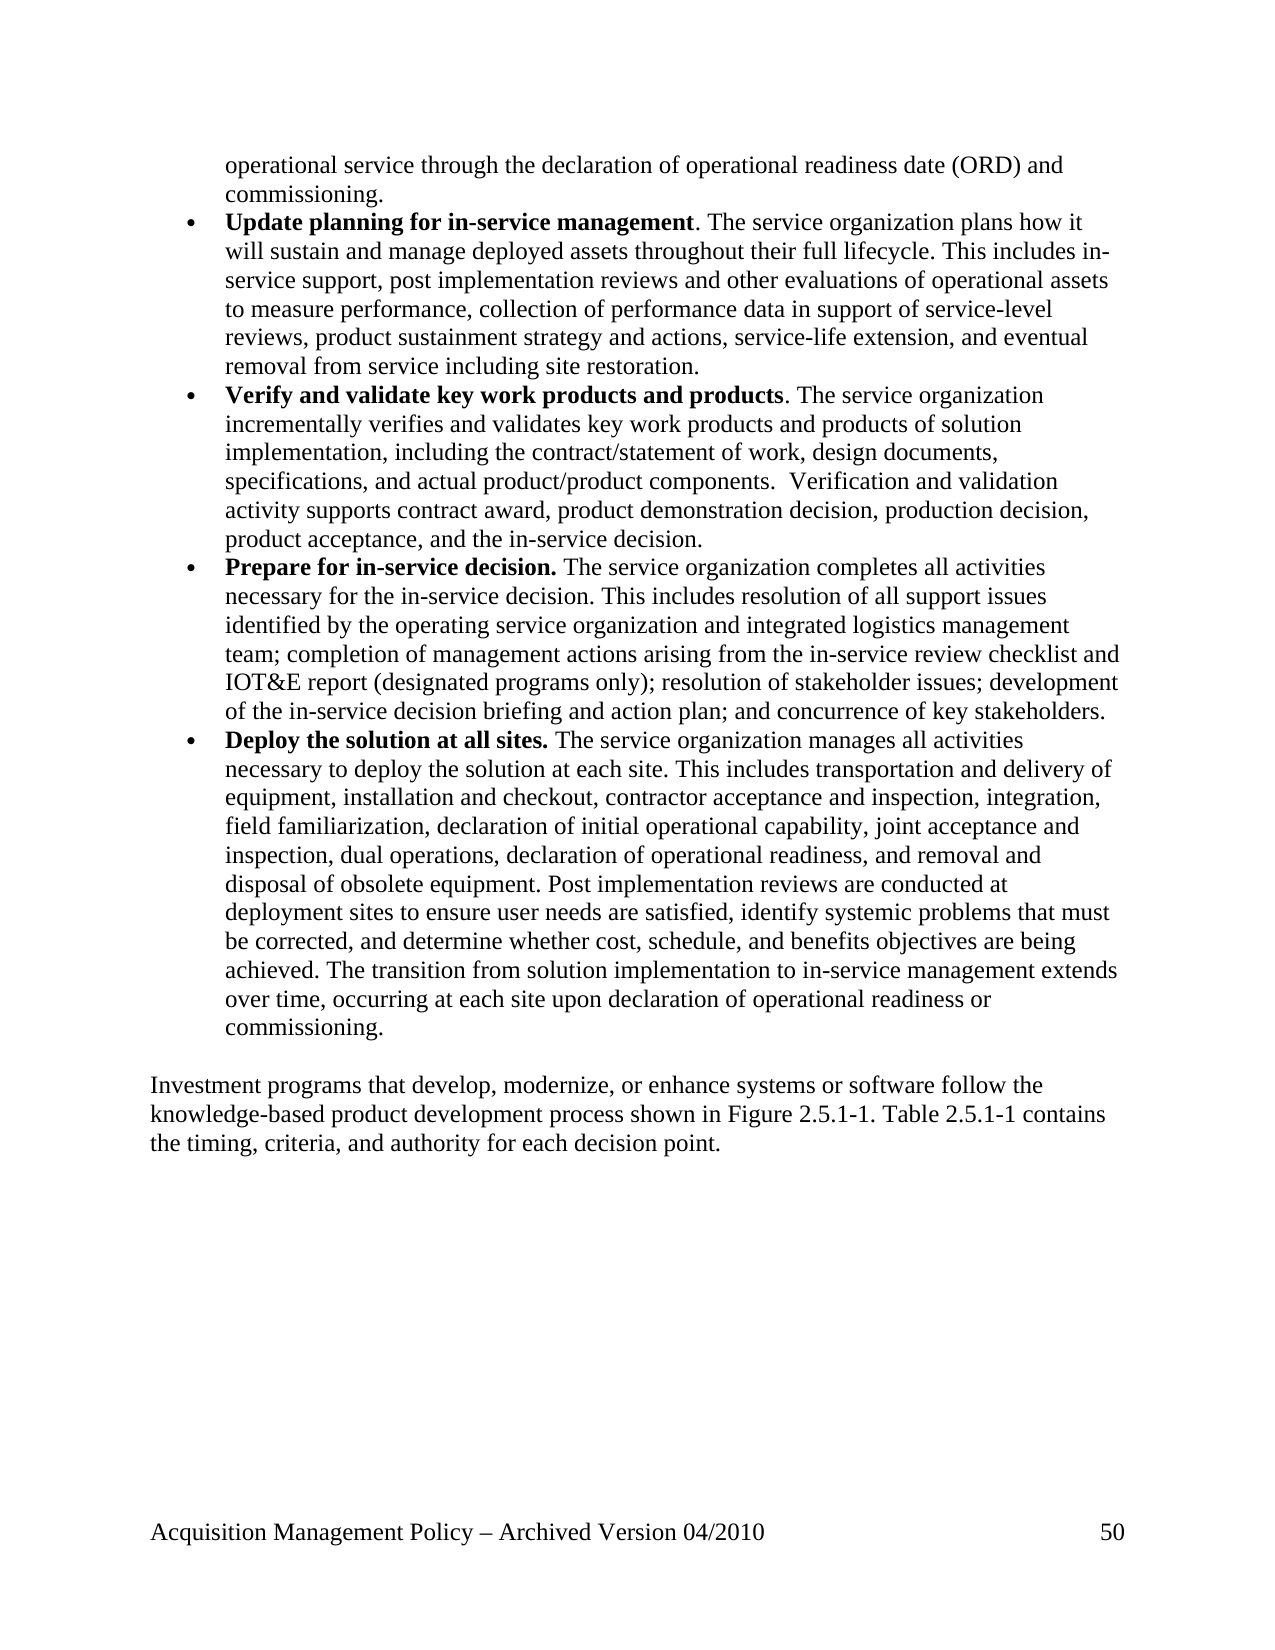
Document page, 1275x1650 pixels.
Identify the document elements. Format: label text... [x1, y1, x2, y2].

text Investment programs that develop, modernize, or enhance systems or software follow the knowledge-based product development process shown in Figure 2.5.1-1. Table 2.5.1-1 contains the timing, criteria, and authority for each decision point. [150, 1070, 1125, 1157]
list Deploy the solution at all sites. The service organization manages all activities necessary to deploy the solution at each site. This includes transportation and delivery of equipment, installation and checkout, contractor acceptance and inspection, integration, field familiarization, declaration of initial operational capability, joint acceptance and inspection, dual operations, declaration of operational readiness, and removal and disposal of obsolete equipment. Post implementation reviews are conducted at deployment sites to ensure user needs are satisfied, identify systemic problems that must be corrected, and determine whether cost, schedule, and benefits objectives are being achieved. The transition from solution implementation to in-service management extends over time, occurring at each site upon declaration of operational readiness or commissioning. [187, 725, 1125, 1041]
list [187, 150, 1125, 207]
list Prepare for in-service decision. The service organization completes all activities necessary for the in-service decision. This includes resolution of all support issues identified by the operating service organization and integrated logistics management team; completion of management actions arising from the in-service review checklist and IOT&E report (designated programs only); resolution of stakeholder issues; development of the in-service decision briefing and action plan; and concurrence of key stakeholders. [187, 552, 1125, 725]
list Verify and validate key work products and products. The service organization incrementally verifies and validates key work products and products of solution implementation, including the contract/statement of work, design documents, specifications, and actual product/product components. Verification and validation activity supports contract award, product demonstration decision, production decision, product acceptance, and the in-service decision. [187, 380, 1125, 552]
list Update planning for in-service management. The service organization plans how it will sustain and manage deployed assets throughout their full lifecycle. This includes in-service support, post implementation reviews and other evaluations of operational assets to measure performance, collection of performance data in support of service-level reviews, product sustainment strategy and actions, service-life extension, and eventual removal from service including site restoration. [187, 207, 1125, 380]
